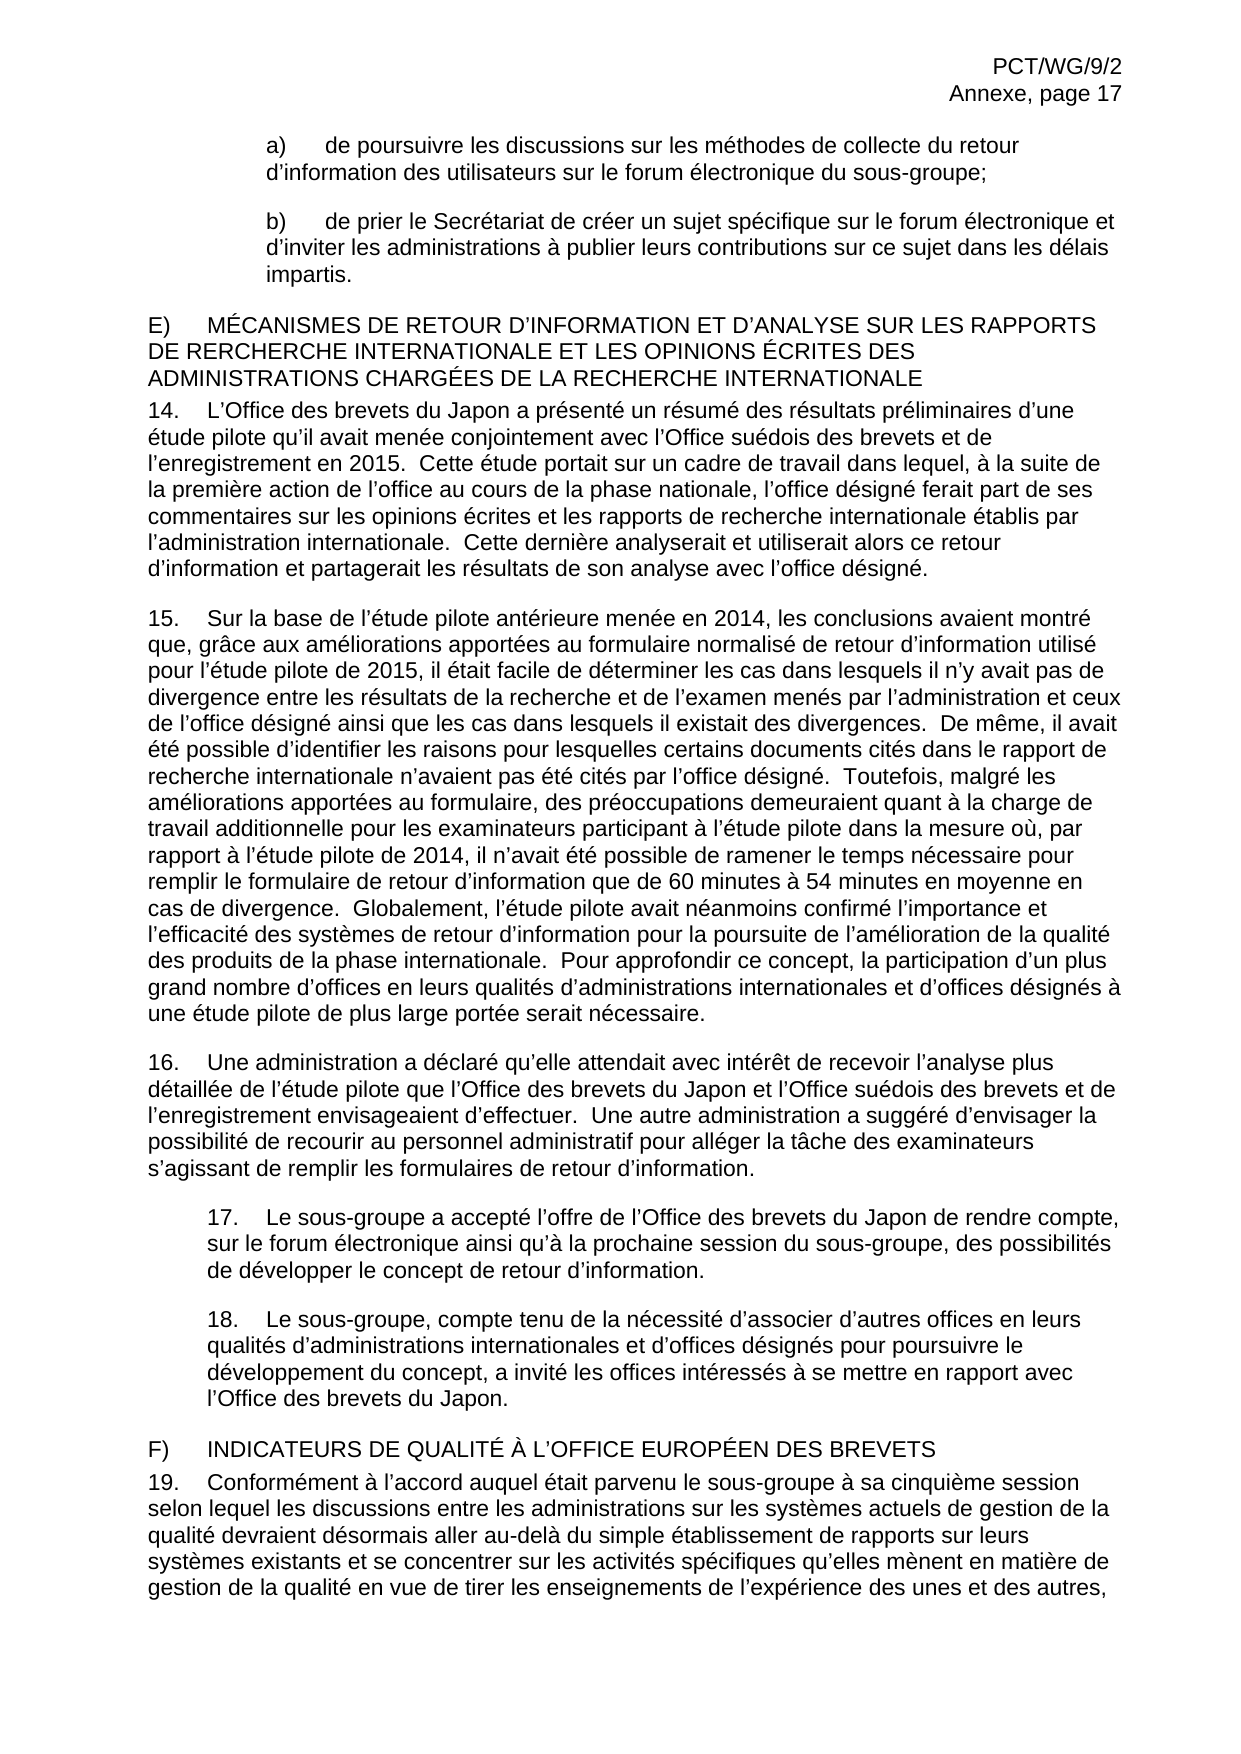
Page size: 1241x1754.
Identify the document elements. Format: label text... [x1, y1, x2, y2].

text Le sous-groupe a accepté l’offre de l’Office des brevets du Japon de rendre compte, sur le forum électronique ainsi qu’à la prochaine session du sous-groupe, des possibilités de développer le concept de retour d’information. [207, 1204, 1122, 1283]
text L’Office des brevets du Japon a présenté un résumé des résultats préliminaires d’une étude pilote qu’il avait menée conjointement avec l’Office suédois des brevets et de l’enregistrement en 2015. Cette étude portait sur un cadre de travail dans lequel, à la suite de la première action de l’office au cours de la phase nationale, l’office désigné ferait part de ses commentaires sur les opinions écrites et les rapports de recherche internationale établis par l’administration internationale. Cette dernière analyserait et utiliserait alors ce retour d’information et partagerait les résultats de son analyse avec l’office désigné. [148, 397, 1122, 582]
subtitle f) indicateurs de qualité à l’OFFICE EUROPÉEN DES BREVETS [148, 1436, 1122, 1463]
subtitle e) MéCANISMeS de retour d’information et d’analyse sur les rapports de rercherche internationale et les opinions écrites des administrations chargées de la recherche internationale [148, 312, 1122, 391]
text Une administration a déclaré qu’elle attendait avec intérêt de recevoir l’analyse plus détaillée de l’étude pilote que l’Office des brevets du Japon et l’Office suédois des brevets et de l’enregistrement envisageaient d’effectuer. Une autre administration a suggéré d’envisager la possibilité de recourir au personnel administratif pour alléger la tâche des examinateurs s’agissant de remplir les formulaires de retour d’information. [148, 1049, 1122, 1181]
text Le sous-groupe, compte tenu de la nécessité d’associer d’autres offices en leurs qualités d’administrations internationales et d’offices désignés pour poursuivre le développement du concept, a invité les offices intéressés à se mettre en rapport avec l’Office des brevets du Japon. [207, 1306, 1122, 1411]
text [148, 1469, 1122, 1601]
text Sur la base de l’étude pilote antérieure menée en 2014, les conclusions avaient montré que, grâce aux améliorations apportées au formulaire normalisé de retour d’information utilisé pour l’étude pilote de 2015, il était facile de déterminer les cas dans lesquels il n’y avait pas de divergence entre les résultats de la recherche et de l’examen menés par l’administration et ceux de l’office désigné ainsi que les cas dans lesquels il existait des divergences. De même, il avait été possible d’identifier les raisons pour lesquelles certains documents cités dans le rapport de recherche internationale n’avaient pas été cités par l’office désigné. Toutefois, malgré les améliorations apportées au formulaire, des préoccupations demeuraient quant à la charge de travail additionnelle pour les examinateurs participant à l’étude pilote dans la mesure où, par rapport à l’étude pilote de 2014, il n’avait été possible de ramener le temps nécessaire pour remplir le formulaire de retour d’information que de 60 minutes à 54 minutes en moyenne en cas de divergence. Globalement, l’étude pilote avait néanmoins confirmé l’importance et l’efficacité des systèmes de retour d’information pour la poursuite de l’amélioration de la qualité des produits de la phase internationale. Pour approfondir ce concept, la participation d’un plus grand nombre d’offices en leurs qualités d’administrations internationales et d’offices désignés à une étude pilote de plus large portée serait nécessaire. [148, 604, 1122, 1026]
list de prier le Secrétariat de créer un sujet spécifique sur le forum électronique et d’inviter les administrations à publier leurs contributions sur ce sujet dans les délais impartis. [266, 208, 1122, 287]
list de poursuivre les discussions sur les méthodes de collecte du retour d’information des utilisateurs sur le forum électronique du sous-groupe; [266, 132, 1122, 185]
